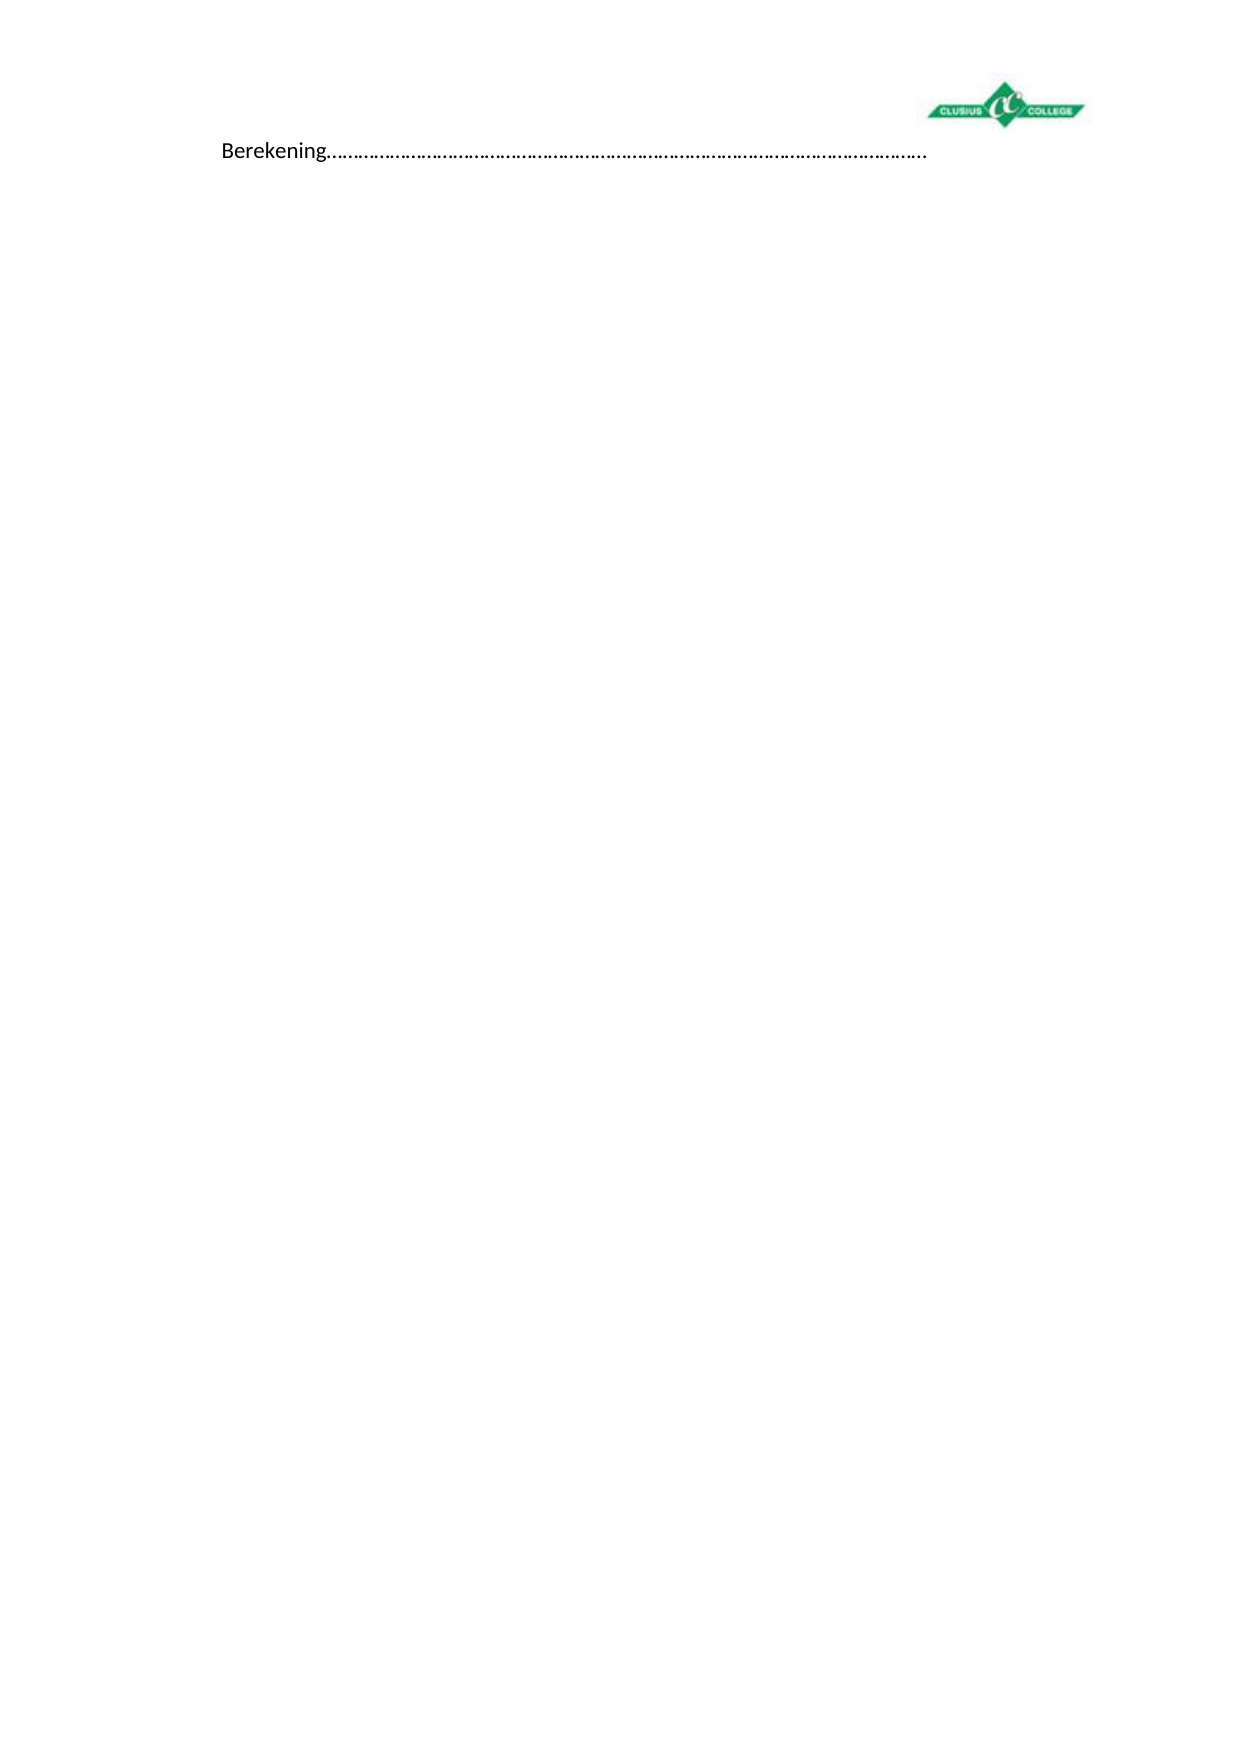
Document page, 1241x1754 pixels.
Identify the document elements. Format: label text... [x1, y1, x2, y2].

picture [916, 73, 1093, 132]
text Berekening…………………………………………………………………………………………………… [148, 148, 1093, 162]
